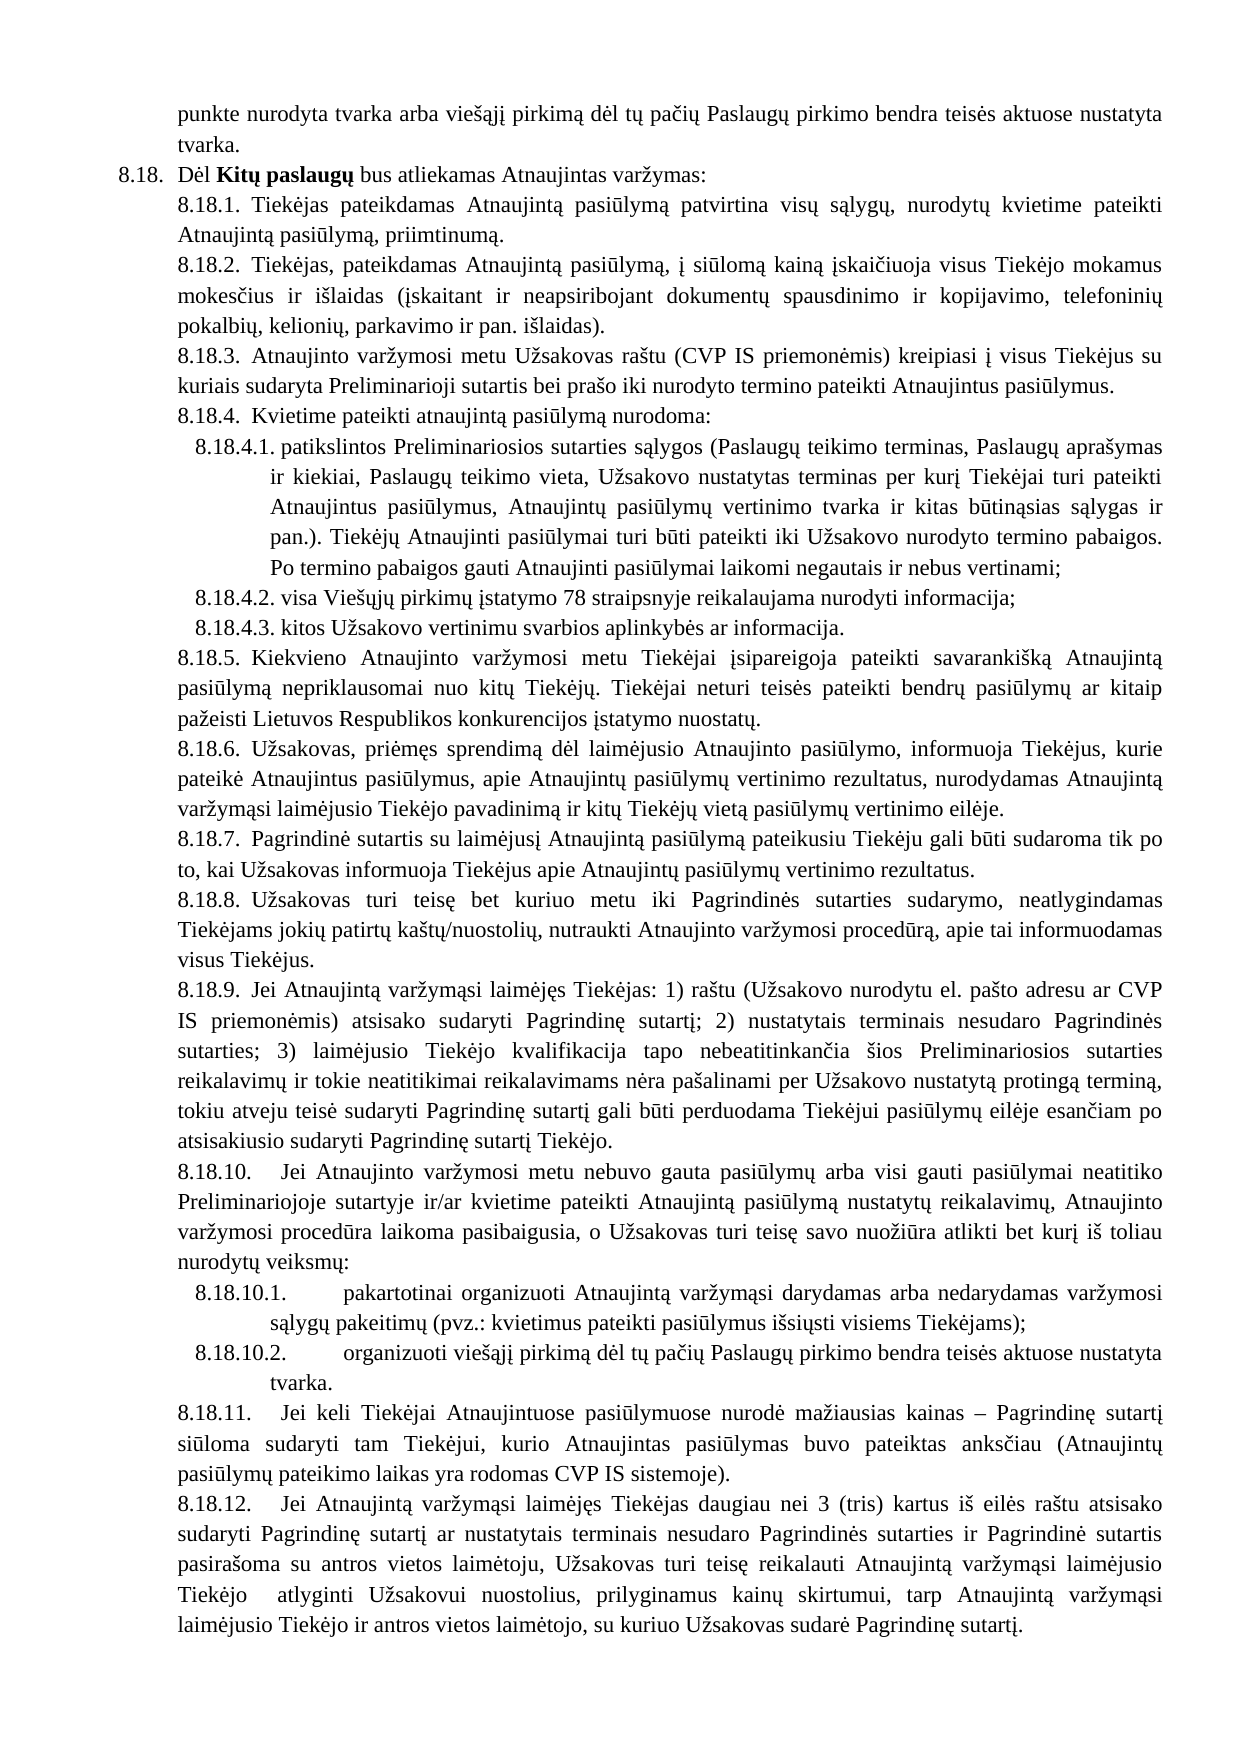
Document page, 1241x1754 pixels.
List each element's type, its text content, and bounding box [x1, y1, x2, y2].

list Pagrindinė sutartis su laimėjusį Atnaujintą pasiūlymą pateikusiu Tiekėju gali būti sudaroma tik po to, kai Užsakovas informuoja Tiekėjus apie Atnaujintų pasiūlymų vertinimo rezultatus. [177, 825, 1164, 882]
list organizuoti viešąjį pirkimą dėl tų pačių Paslaugų pirkimo bendra teisės aktuose nustatyta tvarka. [195, 1339, 1164, 1396]
list kitos Užsakovo vertinimu svarbios aplinkybės ar informacija. [195, 614, 1164, 640]
list Jei Atnaujintą varžymąsi laimėjęs Tiekėjas daugiau nei 3 (tris) kartus iš eilės raštu atsisako sudaryti Pagrindinę sutartį ar nustatytais terminais nesudaro Pagrindinės sutarties ir Pagrindinė sutartis pasirašoma su antros vietos laimėtoju, Užsakovas turi teisę reikalauti Atnaujintą varžymąsi laimėjusio Tiekėjo atlyginti Užsakovui nuostolius, prilyginamus kainų skirtumui, tarp Atnaujintą varžymąsi laimėjusio Tiekėjo ir antros vietos laimėtojo, su kuriuo Užsakovas sudarė Pagrindinę sutartį. [177, 1490, 1164, 1637]
list Dėl Kitų paslaugų bus atliekamas Atnaujintas varžymas: [118, 161, 1164, 187]
list Jei Atnaujinto varžymosi metu nebuvo gauta pasiūlymų arba visi gauti pasiūlymai neatitiko Preliminariojoje sutartyje ir/ar kvietime pateikti Atnaujintą pasiūlymą nustatytų reikalavimų, Atnaujinto varžymosi procedūra laikoma pasibaigusia, o Užsakovas turi teisę savo nuožiūra atlikti bet kurį iš toliau nurodytų veiksmų: [177, 1158, 1164, 1275]
list pakartotinai organizuoti Atnaujintą varžymąsi darydamas arba nedarydamas varžymosi sąlygų pakeitimų (pvz.: kvietimus pateikti pasiūlymus išsiųsti visiems Tiekėjams); [195, 1278, 1164, 1335]
list Užsakovas turi teisę bet kuriuo metu iki Pagrindinės sutarties sudarymo, neatlygindamas Tiekėjams jokių patirtų kaštų/nuostolių, nutraukti Atnaujinto varžymosi procedūrą, apie tai informuodamas visus Tiekėjus. [177, 886, 1164, 973]
list patikslintos Preliminariosios sutarties sąlygos (Paslaugų teikimo terminas, Paslaugų aprašymas ir kiekiai, Paslaugų teikimo vieta, Užsakovo nustatytas terminas per kurį Tiekėjai turi pateikti Atnaujintus pasiūlymus, Atnaujintų pasiūlymų vertinimo tvarka ir kitas būtinąsias sąlygas ir pan.). Tiekėjų Atnaujinti pasiūlymai turi būti pateikti iki Užsakovo nurodyto termino pabaigos. Po termino pabaigos gauti Atnaujinti pasiūlymai laikomi negautais ir nebus vertinami; [195, 433, 1164, 580]
list Tiekėjas, pateikdamas Atnaujintą pasiūlymą, į siūlomą kainą įskaičiuoja visus Tiekėjo mokamus mokesčius ir išlaidas (įskaitant ir neapsiribojant dokumentų spausdinimo ir kopijavimo, telefoninių pokalbių, kelionių, parkavimo ir pan. išlaidas). [177, 251, 1164, 338]
list Jei keli Tiekėjai Atnaujintuose pasiūlymuose nurodė mažiausias kainas – Pagrindinę sutartį siūloma sudaryti tam Tiekėjui, kurio Atnaujintas pasiūlymas buvo pateiktas anksčiau (Atnaujintų pasiūlymų pateikimo laikas yra rodomas CVP IS sistemoje). [177, 1399, 1164, 1486]
list Tiekėjas pateikdamas Atnaujintą pasiūlymą patvirtina visų sąlygų, nurodytų kvietime pateikti Atnaujintą pasiūlymą, priimtinumą. [177, 191, 1164, 248]
list Kiekvieno Atnaujinto varžymosi metu Tiekėjai įsipareigoja pateikti savarankišką Atnaujintą pasiūlymą nepriklausomai nuo kitų Tiekėjų. Tiekėjai neturi teisės pateikti bendrų pasiūlymų ar kitaip pažeisti Lietuvos Respublikos konkurencijos įstatymo nuostatų. [177, 644, 1164, 731]
list Jei Atnaujintą varžymąsi laimėjęs Tiekėjas: 1) raštu (Užsakovo nurodytu el. pašto adresu ar CVP IS priemonėmis) atsisako sudaryti Pagrindinę sutartį; 2) nustatytais terminais nesudaro Pagrindinės sutarties; 3) laimėjusio Tiekėjo kvalifikacija tapo nebeatitinkančia šios Preliminariosios sutarties reikalavimų ir tokie neatitikimai reikalavimams nėra pašalinami per Užsakovo nustatytą protingą terminą, tokiu atveju teisė sudaryti Pagrindinę sutartį gali būti perduodama Tiekėjui pasiūlymų eilėje esančiam po atsisakiusio sudaryti Pagrindinę sutartį Tiekėjo. [177, 976, 1164, 1154]
list visa Viešųjų pirkimų įstatymo 78 straipsnyje reikalaujama nurodyti informacija; [195, 584, 1164, 610]
list Atnaujinto varžymosi metu Užsakovas raštu (CVP IS priemonėmis) kreipiasi į visus Tiekėjus su kuriais sudaryta Preliminarioji sutartis bei prašo iki nurodyto termino pateikti Atnaujintus pasiūlymus. [177, 342, 1164, 399]
list Užsakovas, priėmęs sprendimą dėl laimėjusio Atnaujinto pasiūlymo, informuoja Tiekėjus, kurie pateikė Atnaujintus pasiūlymus, apie Atnaujintų pasiūlymų vertinimo rezultatus, nurodydamas Atnaujintą varžymąsi laimėjusio Tiekėjo pavadinimą ir kitų Tiekėjų vietą pasiūlymų vertinimo eilėje. [177, 735, 1164, 822]
list Kvietime pateikti atnaujintą pasiūlymą nurodoma: [177, 402, 1164, 429]
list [118, 100, 1164, 157]
